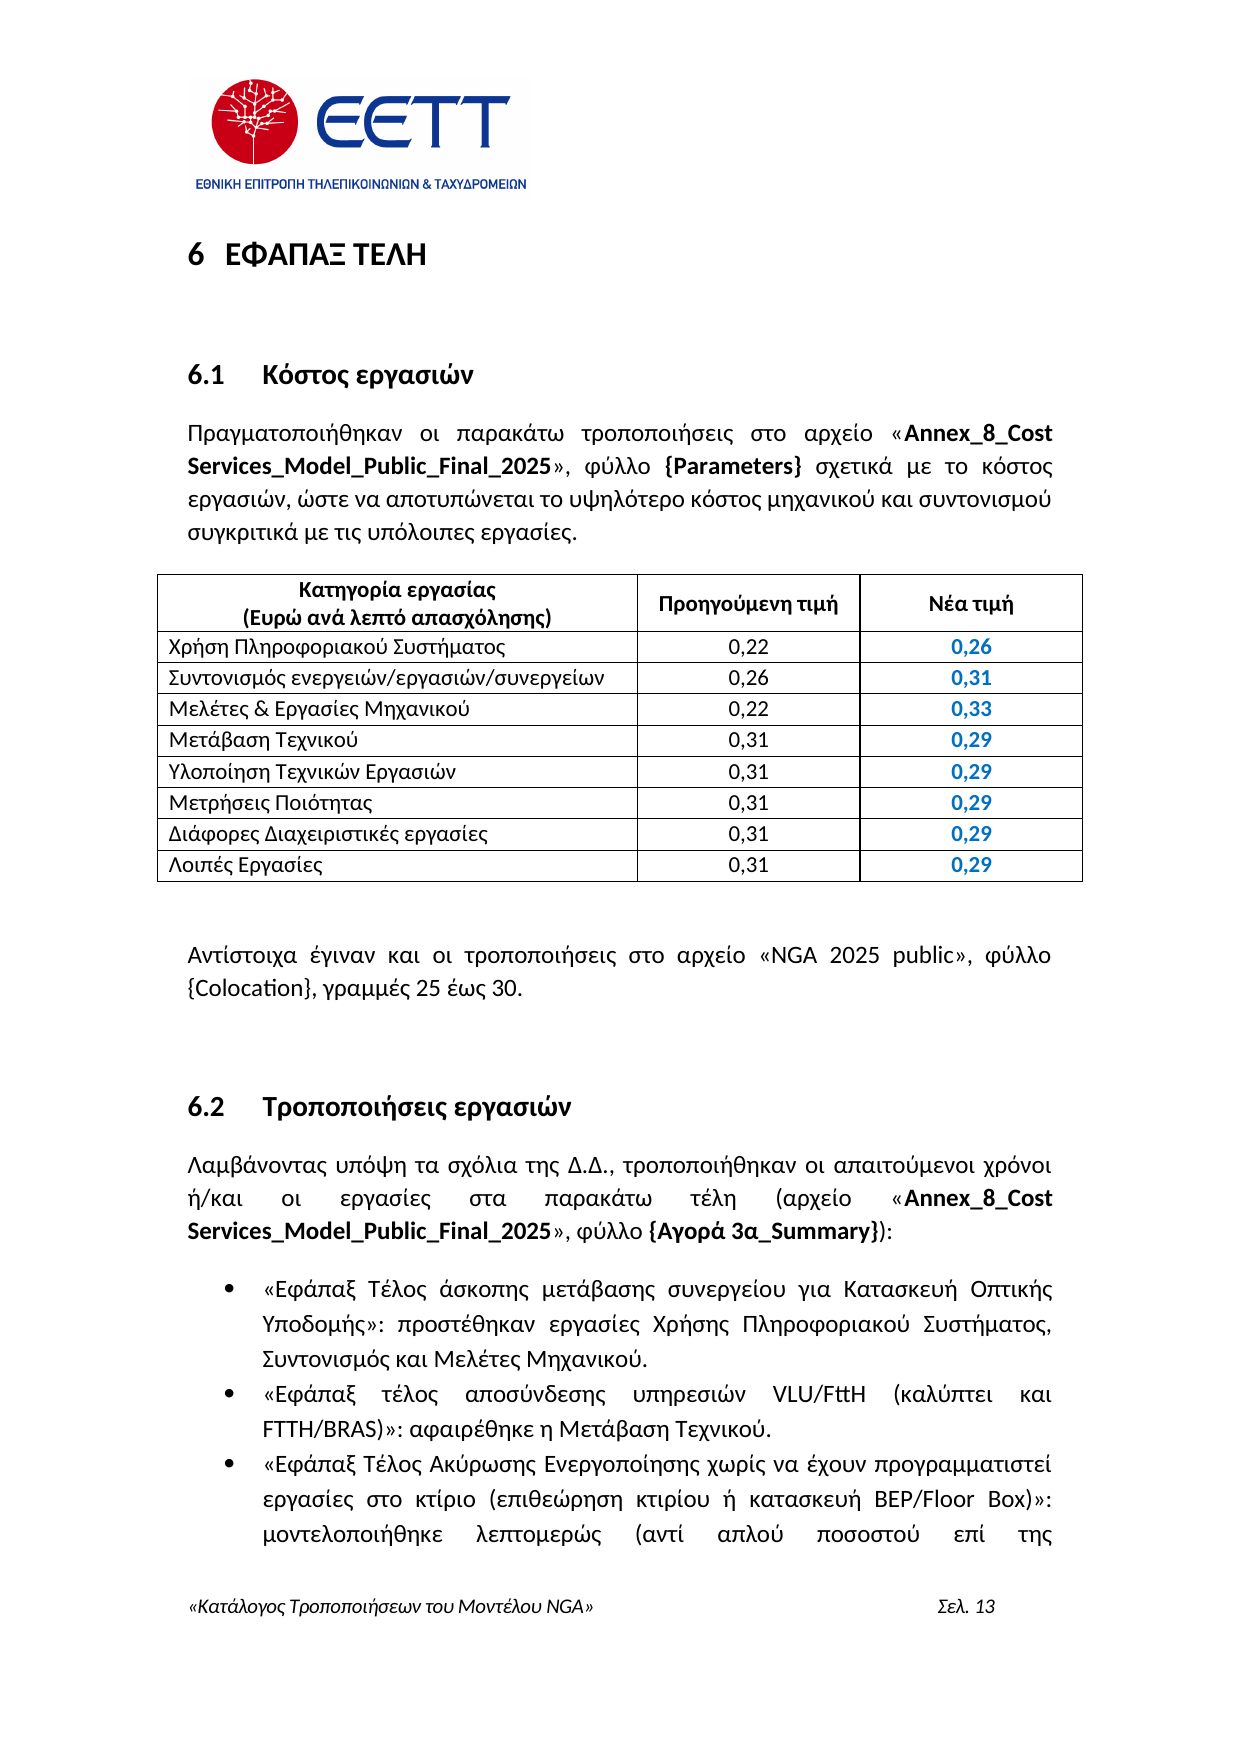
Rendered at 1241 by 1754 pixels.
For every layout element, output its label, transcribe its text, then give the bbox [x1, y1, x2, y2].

table_header Νέα τιμή [861, 575, 1082, 631]
text Πραγματοποιήθηκαν οι παρακάτω τροποποιήσεις στο αρχείο «Annex_8_Cost Services_Model_Public_Final_2025», φύλλο {Parameters} σχετικά με το κόστος εργασιών, ώστε να αποτυπώνεται το υψηλότερο κόστος μηχανικού και συντονισμού συγκριτικά με τις υπόλοιπες εργασίες. [187, 417, 1053, 546]
table_cell 0,31 [638, 788, 859, 818]
table_cell 0,33 [861, 694, 1082, 724]
table_cell 0,26 [861, 632, 1082, 662]
list «Εφάπαξ τέλος αποσύνδεσης υπηρεσιών VLU/FttΗ (καλύπτει και FTTH/BRAS)»: αφαιρέθηκε η Μετάβαση Τεχνικού. [225, 1378, 1053, 1443]
table_header Κατηγορία εργασίας (Ευρώ ανά λεπτό απασχόλησης) [158, 575, 637, 631]
table_cell 0,29 [861, 726, 1082, 756]
list «Εφάπαξ Τέλος άσκοπης μετάβασης συνεργείου για Κατασκευή Οπτικής Υποδομής»: προστέθηκαν εργασίες Χρήσης Πληροφοριακού Συστήματος, Συντονισμός και Μελέτες Μηχανικού. [225, 1273, 1053, 1373]
table_cell 0,22 [638, 632, 859, 662]
table_cell Λοιπές Εργασίες [158, 851, 637, 881]
table_cell 0,31 [638, 851, 859, 881]
subtitle Εφάπαξ τέλη [187, 233, 1053, 273]
table_cell Μετάβαση Τεχνικού [158, 726, 637, 756]
subtitle Κόστος εργασιών [187, 356, 1053, 392]
table_cell 0,29 [861, 851, 1082, 881]
text Λαμβάνοντας υπόψη τα σχόλια της Δ.Δ., τροποποιήθηκαν οι απαιτούμενοι χρόνοι ή/και οι εργασίες στα παρακάτω τέλη (αρχείο «Annex_8_Cost Services_Model_Public_Final_2025», φύλλο {Αγορά 3α_Summary}): [187, 1149, 1053, 1245]
table_cell Μελέτες & Εργασίες Μηχανικού [158, 694, 637, 724]
table_cell Διάφορες Διαχειριστικές εργασίες [158, 819, 637, 849]
table_cell 0,26 [638, 663, 859, 693]
table_cell 0,31 [638, 757, 859, 787]
text Αντίστοιχα έγιναν και οι τροποποιήσεις στο αρχείο «NGA 2025 public», φύλλο {Colocation}, γραμμές 25 έως 30. [187, 940, 1053, 1003]
table_cell 0,29 [861, 788, 1082, 818]
subtitle Τροποποιήσεις εργασιών [187, 1088, 1053, 1124]
table_cell 0,22 [638, 694, 859, 724]
table_cell 0,31 [638, 819, 859, 849]
table_cell Μετρήσεις Ποιότητας [158, 788, 637, 818]
table_cell Χρήση Πληροφοριακού Συστήματος [158, 632, 637, 662]
table_cell Συντονισμός ενεργειών/εργασιών/συνεργείων [158, 663, 637, 693]
table_cell 0,31 [861, 663, 1082, 693]
table_cell 0,31 [638, 726, 859, 756]
table_header Προηγούμενη τιμή [638, 575, 859, 631]
picture [187, 75, 532, 199]
table_cell 0,29 [861, 757, 1082, 787]
table_cell 0,29 [861, 819, 1082, 849]
table_cell Υλοποίηση Τεχνικών Εργασιών [158, 757, 637, 787]
